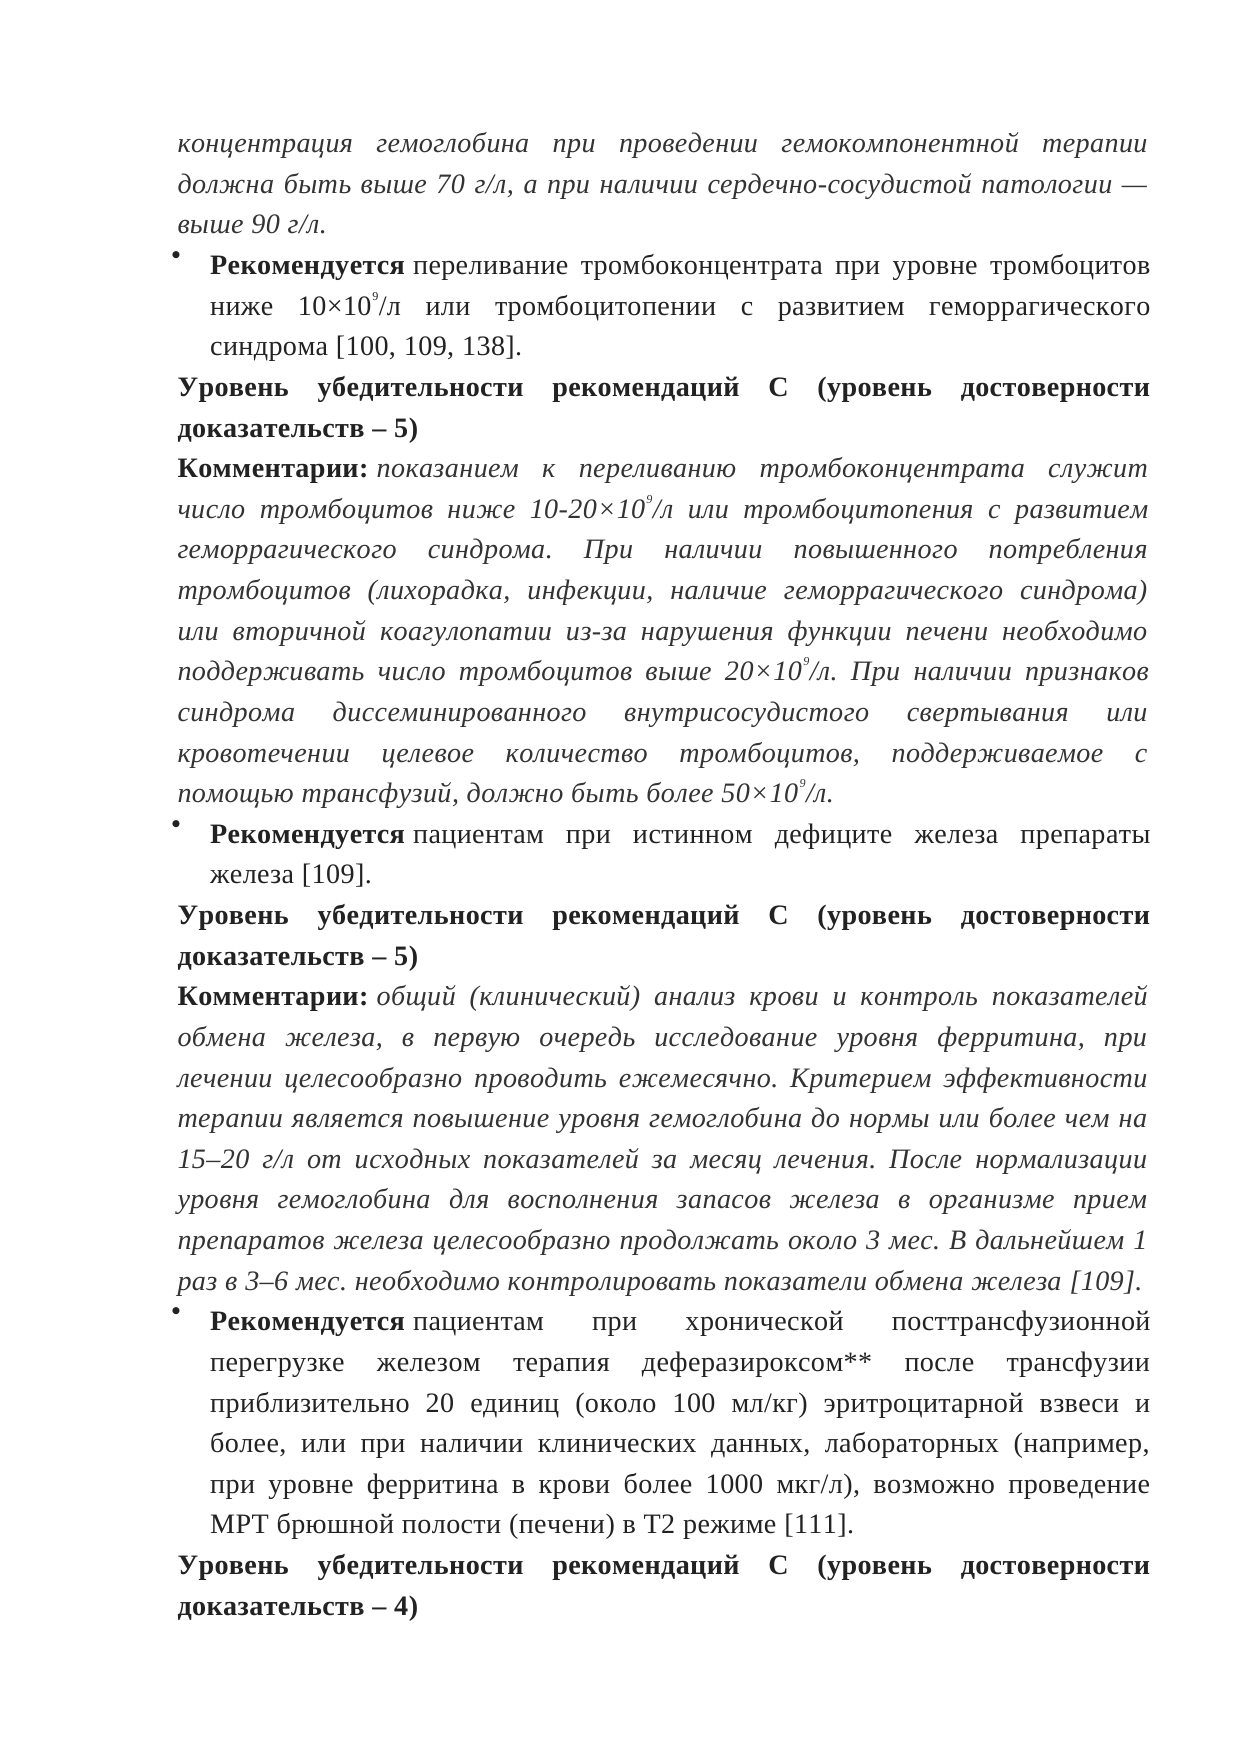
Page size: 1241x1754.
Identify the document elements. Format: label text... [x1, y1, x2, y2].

text Уровень убедительности рекомендаций C (уровень достоверности доказательств – 5) [177, 890, 1152, 971]
text Уровень убедительности рекомендаций C (уровень достоверности доказательств – 4) [177, 1540, 1152, 1621]
list Рекомендуется пациентам при истинном дефиците железа препараты железа [109]. [172, 809, 1152, 890]
text Уровень убедительности рекомендаций C (уровень достоверности доказательств – 5) [177, 362, 1152, 443]
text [177, 118, 1152, 240]
text Комментарии: показанием к переливанию тромбоконцентрата служит число тромбоцитов ниже 10-20×109/л или тромбоцитопения с развитием геморрагического синдрома. При наличии повышенного потребления тромбоцитов (лихорадка, инфекции, наличие геморрагического синдрома) или вторичной коагулопатии из-за нарушения функции печени необходимо поддерживать число тромбоцитов выше 20×109/л. При наличии признаков синдрома диссеминированного внутрисосудистого свертывания или кровотечении целевое количество тромбоцитов, поддерживаемое с помощью трансфузий, должно быть более 50×109/л. [177, 443, 1152, 809]
list Рекомендуется переливание тромбоконцентрата при уровне тромбоцитов ниже 10×109/л или тромбоцитопении с развитием геморрагического синдрома [100, 109, 138]. [172, 240, 1152, 362]
text Комментарии: общий (клинический) анализ крови и контроль показателей обмена железа, в первую очередь исследование уровня ферритина, при лечении целесообразно проводить ежемесячно. Критерием эффективности терапии является повышение уровня гемоглобина до нормы или более чем на 15–20 г/л от исходных показателей за месяц лечения. После нормализации уровня гемоглобина для восполнения запасов железа в организме прием препаратов железа целесообразно продолжать около 3 мес. В дальнейшем 1 раз в 3–6 мес. необходимо контролировать показатели обмена железа [109]. [177, 971, 1152, 1296]
list Рекомендуется пациентам при хронической посттрансфузионной перегрузке железом терапия деферазироксом** после трансфузии приблизительно 20 единиц (около 100 мл/кг) эритроцитарной взвеси и более, или при наличии клинических данных, лабораторных (например, при уровне ферритина в крови более 1000 мкг/л), возможно проведение МРТ брюшной полости (печени) в T2 режиме [111]. [172, 1296, 1152, 1540]
